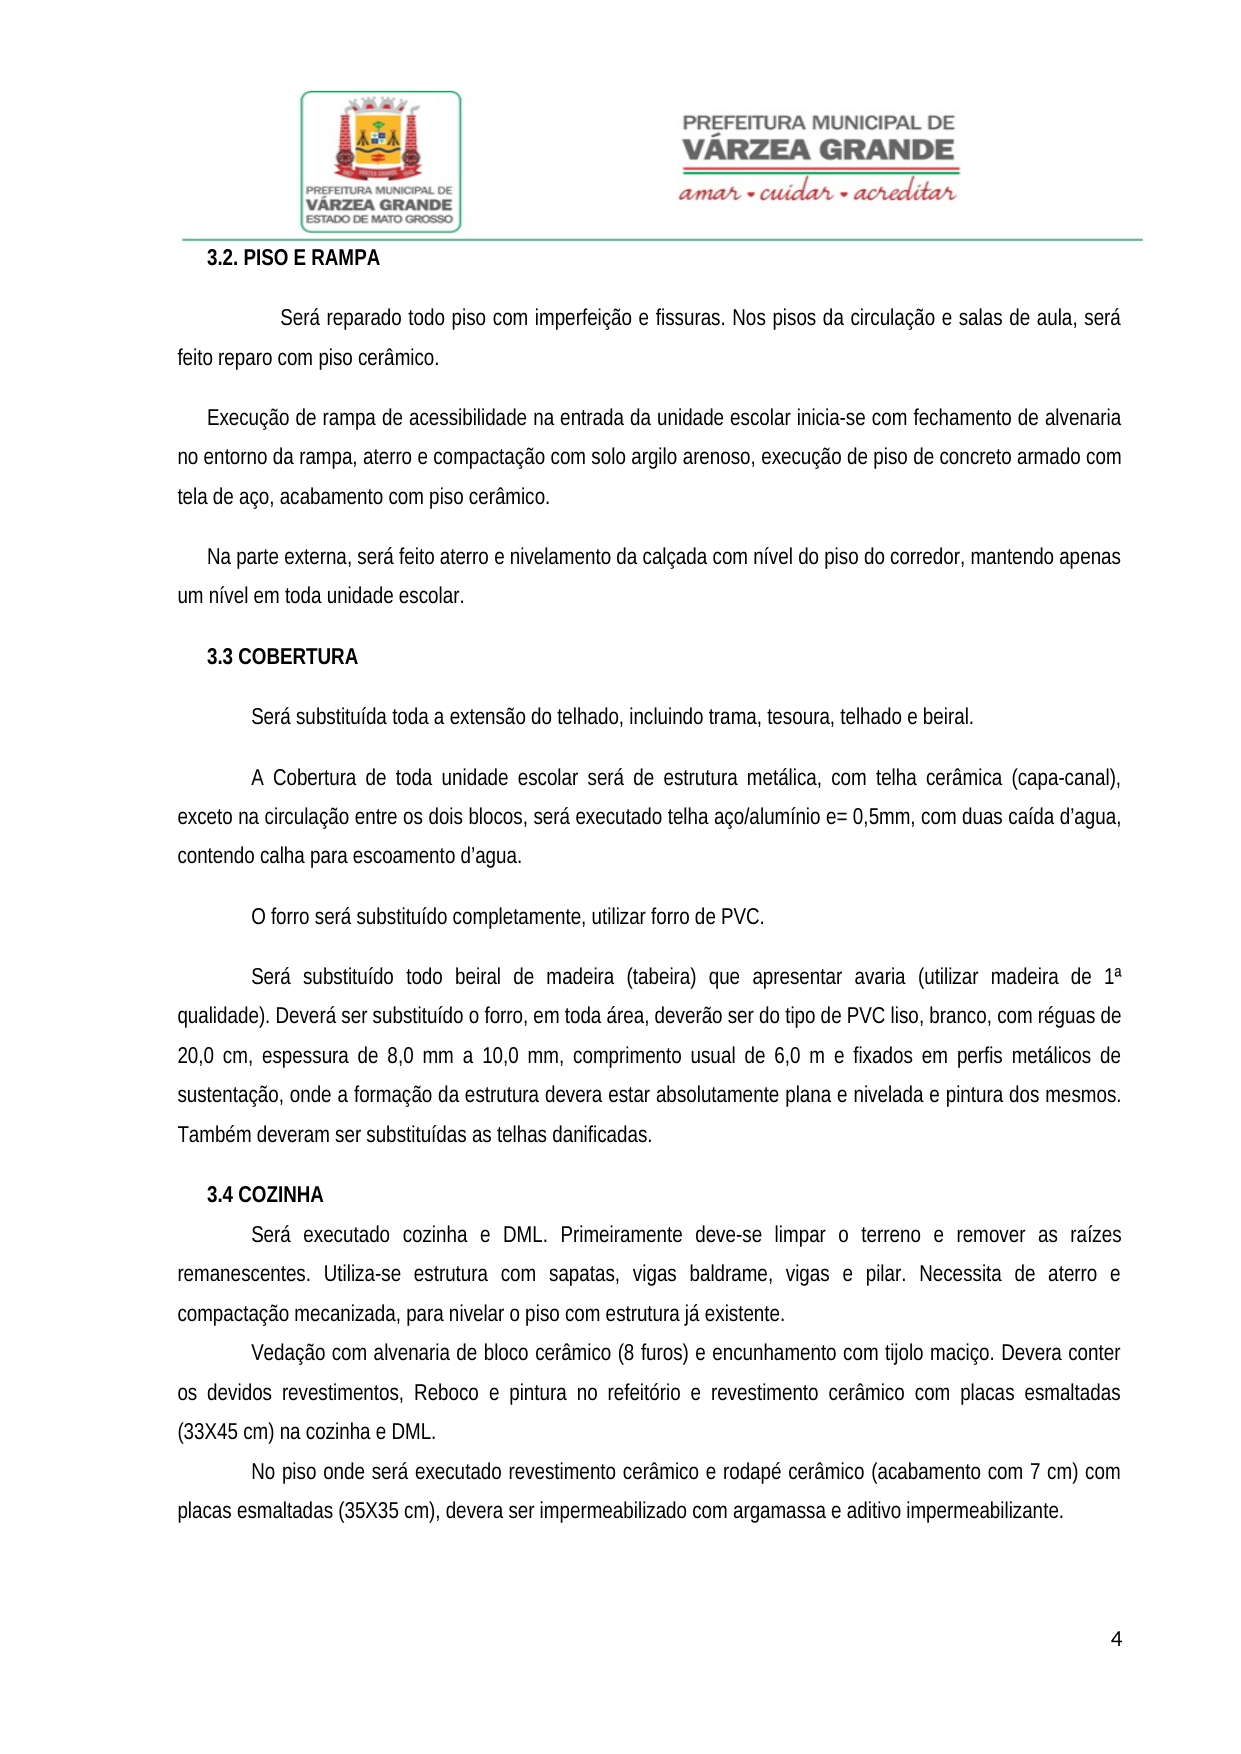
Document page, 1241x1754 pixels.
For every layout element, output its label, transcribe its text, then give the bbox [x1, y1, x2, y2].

text Será substituído todo beiral de madeira (tabeira) que apresentar avaria (utilizar madeira de 1ª qualidade). Deverá ser substituído o forro, em toda área, deverão ser do tipo de PVC liso, branco, com réguas de 20,0 cm, espessura de 8,0 mm a 10,0 mm, comprimento usual de 6,0 m e fixados em perfis metálicos de sustentação, onde a formação da estrutura devera estar absolutamente plana e nivelada e pintura dos mesmos. Também deveram ser substituídas as telhas danificadas. [177, 963, 1122, 1147]
text A Cobertura de toda unidade escolar será de estrutura metálica, com telha cerâmica (capa-canal), exceto na circulação entre os dois blocos, será executado telha aço/alumínio e= 0,5mm, com duas caída d’agua, contendo calha para escoamento d’agua. [177, 763, 1122, 869]
picture [177, 73, 1147, 244]
text Execução de rampa de acessibilidade na entrada da unidade escolar inicia-se com fechamento de alvenaria no entorno da rampa, aterro e compactação com solo argilo arenoso, execução de piso de concreto armado com tela de aço, acabamento com piso cerâmico. [177, 404, 1122, 509]
list Vedação com alvenaria de bloco cerâmico (8 furos) e encunhamento com tijolo maciço. Devera conter os devidos revestimentos, Reboco e pintura no refeitório e revestimento cerâmico com placas esmaltadas (33X45 cm) na cozinha e DML. [177, 1339, 1122, 1444]
text O forro será substituído completamente, utilizar forro de PVC. [177, 903, 1122, 929]
text 3.2. PISO E RAMPA [177, 244, 1122, 270]
list 3.4 COZINHA [177, 1181, 1122, 1208]
text Será reparado todo piso com imperfeição e fissuras. Nos pisos da circulação e salas de aula, será feito reparo com piso cerâmico. [177, 304, 1122, 370]
text Na parte externa, será feito aterro e nivelamento da calçada com nível do piso do corredor, mantendo apenas um nível em toda unidade escolar. [177, 543, 1122, 609]
list Será executado cozinha e DML. Primeiramente deve-se limpar o terreno e remover as raízes remanescentes. Utiliza-se estrutura com sapatas, vigas baldrame, vigas e pilar. Necessita de aterro e compactação mecanizada, para nivelar o piso com estrutura já existente. [177, 1221, 1122, 1326]
text 3.3 COBERTURA [177, 643, 1122, 669]
text Será substituída toda a extensão do telhado, incluindo trama, tesoura, telhado e beiral. [177, 703, 1122, 729]
list No piso onde será executado revestimento cerâmico e rodapé cerâmico (acabamento com 7 cm) com placas esmaltadas (35X35 cm), devera ser impermeabilizado com argamassa e aditivo impermeabilizante. [177, 1458, 1122, 1523]
